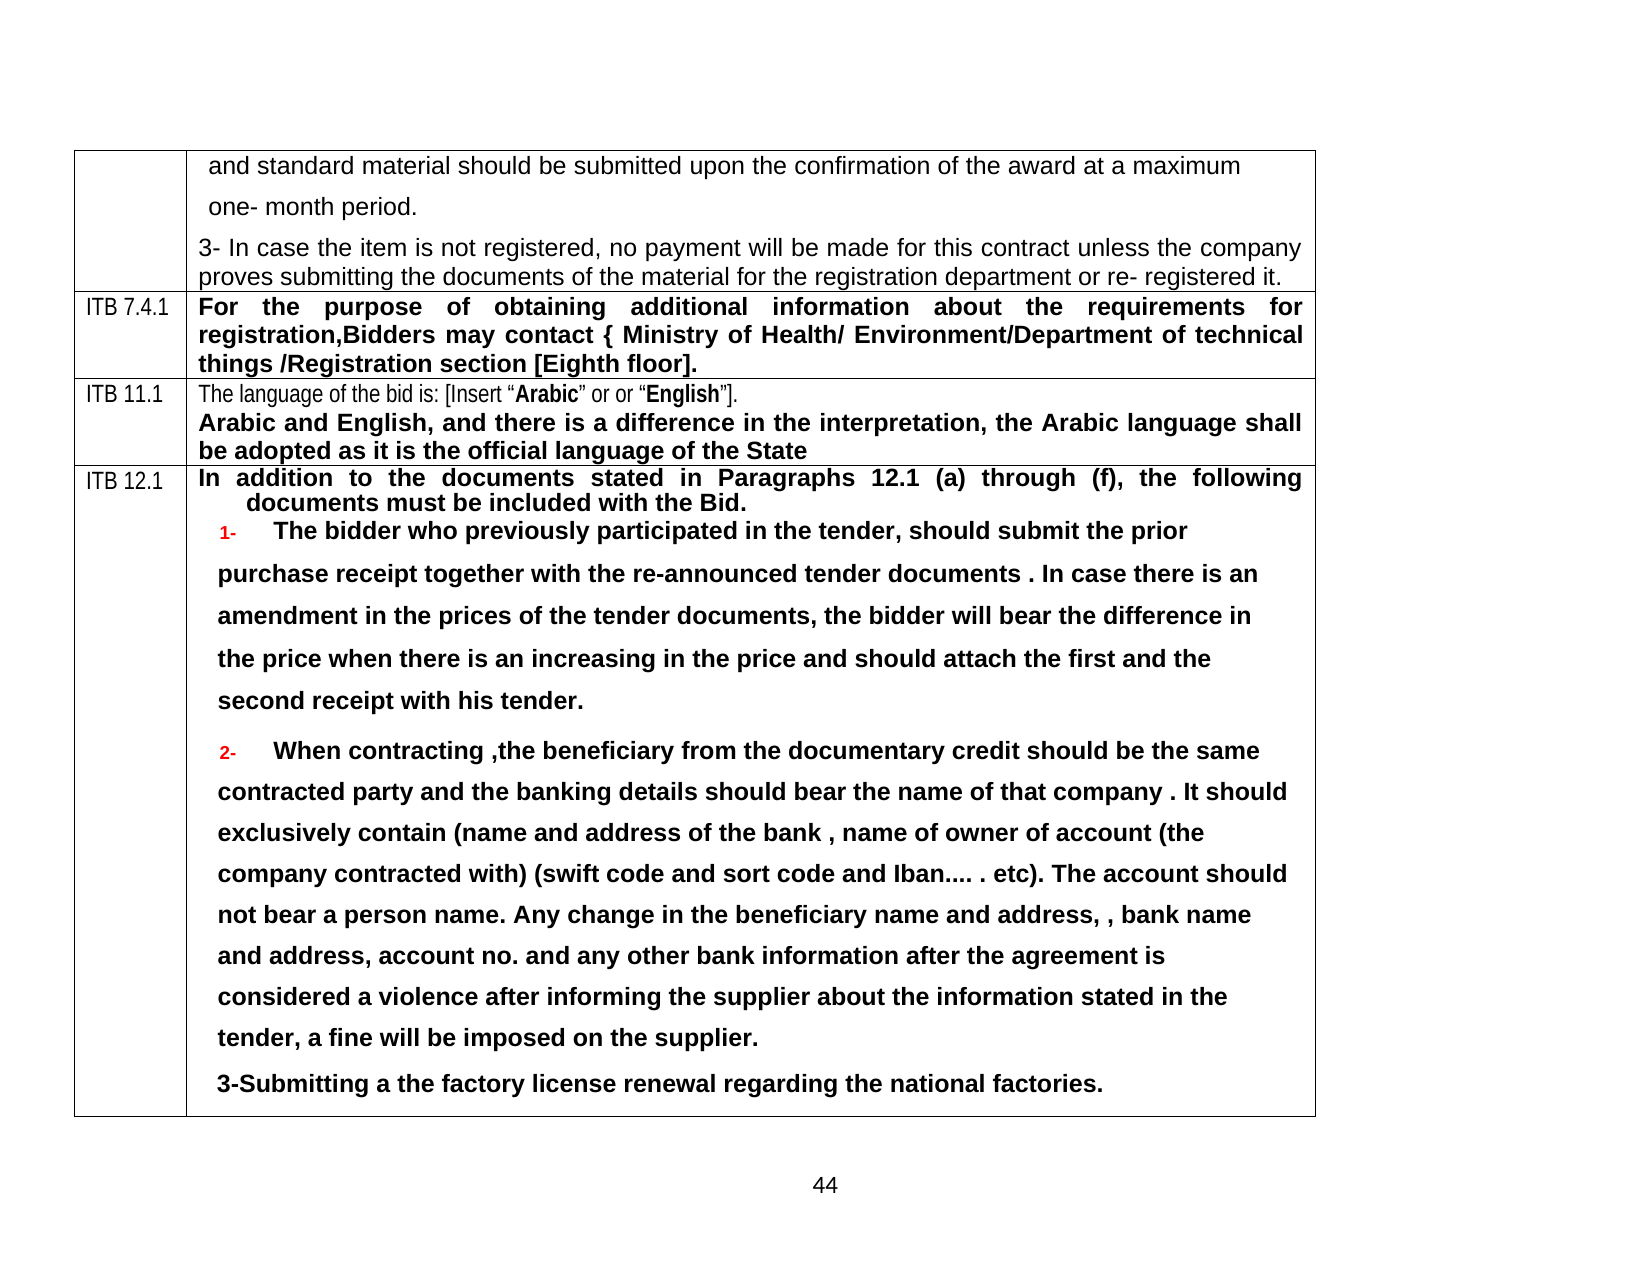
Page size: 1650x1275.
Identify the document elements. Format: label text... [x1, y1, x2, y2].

table_cell [75, 151, 186, 291]
table_cell The language of the bid is: [Insert “Arabic” or or “English”]. Arabic and English, and there is a difference in the interpretation, the Arabic language shall be adopted as it is the official language of the State [187, 379, 1315, 465]
table_cell ITB 12.1 [75, 466, 186, 1116]
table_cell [187, 151, 1315, 291]
table_cell ITB 11.1 [75, 379, 186, 465]
table_cell For the purpose of obtaining additional information about the requirements for registration,Bidders may contact { Ministry of Health/ Environment/Department of technical things /Registration section [Eighth floor]. [187, 292, 1315, 378]
table_cell ITB 7.4.1 [75, 292, 186, 378]
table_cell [187, 466, 1315, 1116]
